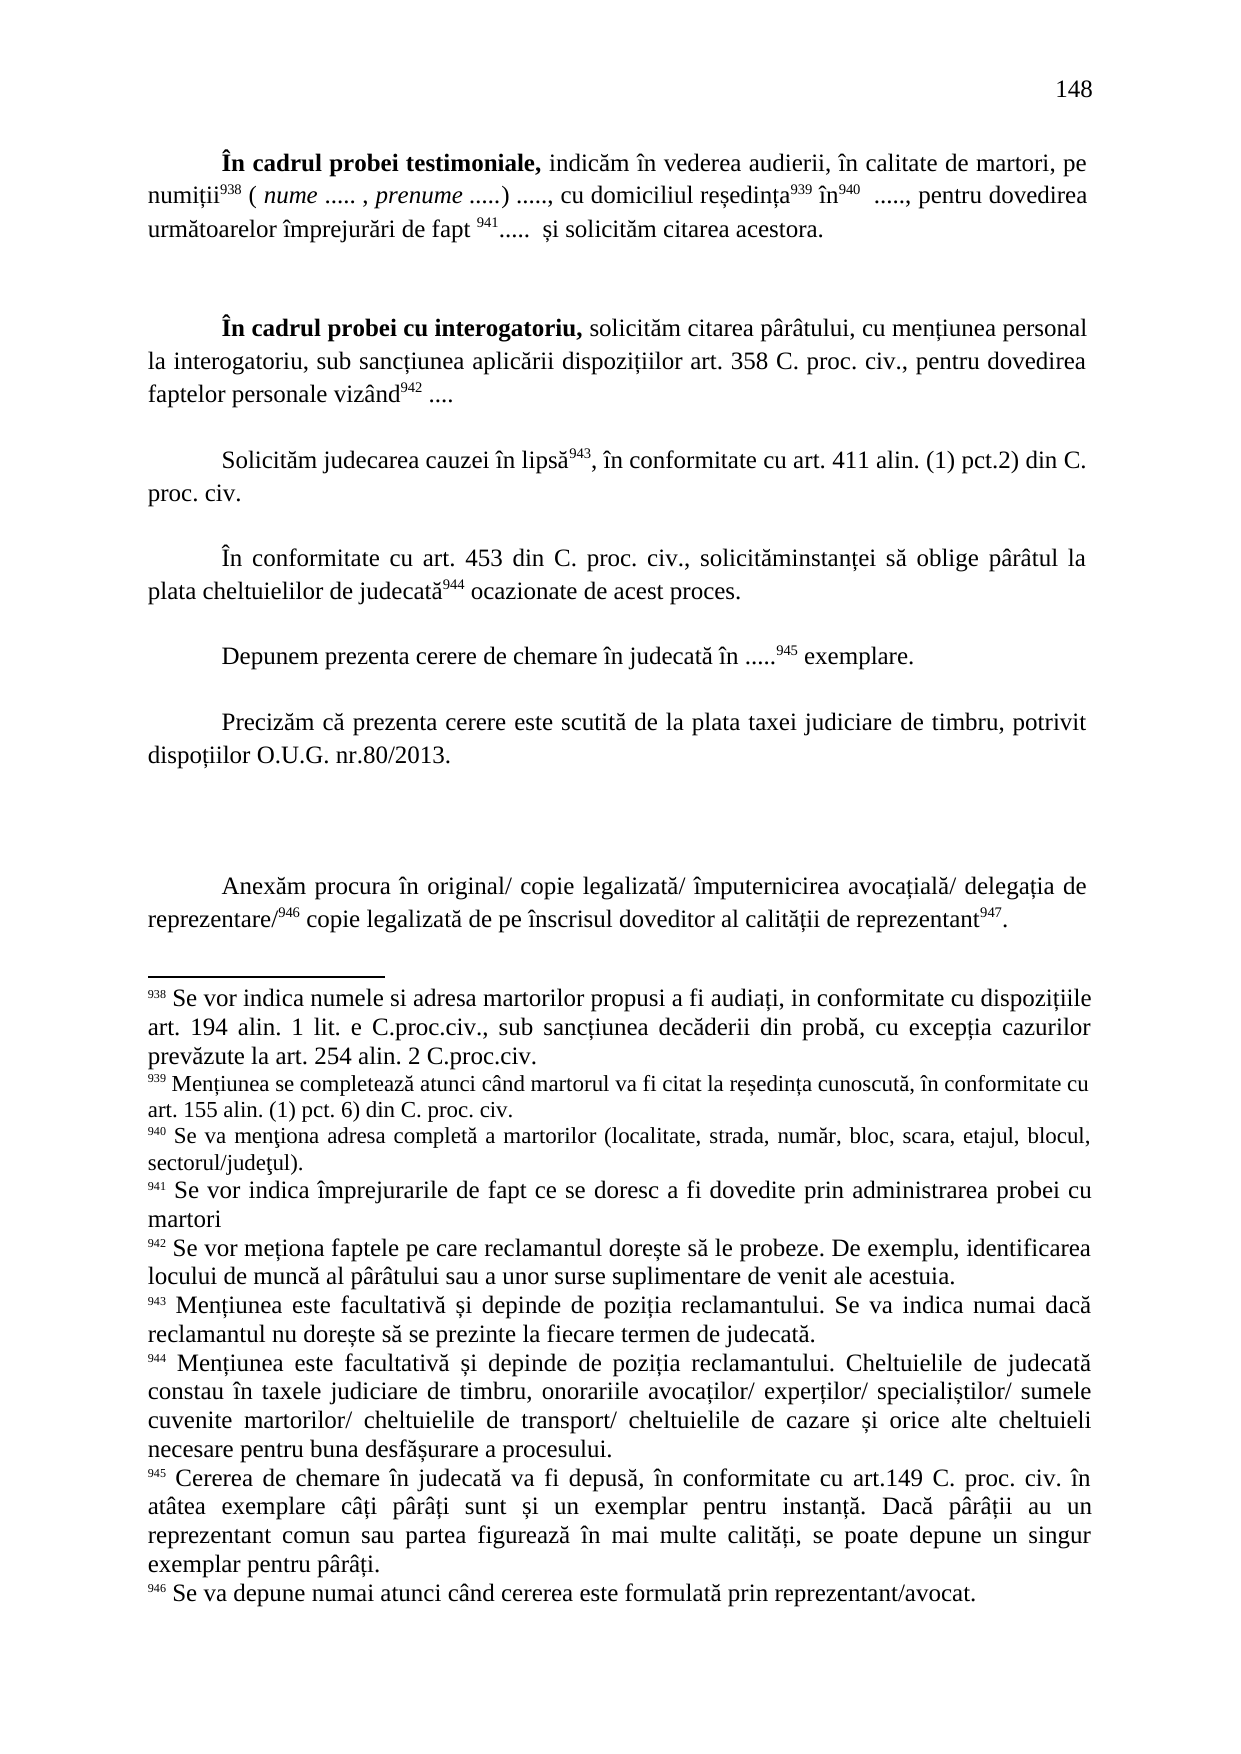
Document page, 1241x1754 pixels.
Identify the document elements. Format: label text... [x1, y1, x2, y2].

text Anexăm procura în original/ copie legalizată/ împuternicirea avocațială/ delegația de reprezentare/ copie legalizată de pe înscrisul doveditor al calității de reprezentant. [148, 871, 1087, 933]
text Depunem prezenta cerere de chemare în judecată în ..... exemplare. [148, 641, 1087, 670]
text Precizăm că prezenta cerere este scutită de la plata taxei judiciare de timbru, potrivit dispoțiilor O.U.G. nr.80/2013. [148, 707, 1087, 768]
text În cadrul probei cu interogatoriu, solicităm citarea pârâtului, cu mențiunea personal la interogatoriu, sub sancțiunea aplicării dispozițiilor art. 358 C. proc. civ., pentru dovedirea faptelor personale vizând .... [148, 313, 1087, 407]
text Solicităm judecarea cauzei în lipsă, în conformitate cu art. 411 alin. (1) pct.2) din C. proc. civ. [148, 445, 1087, 507]
text În cadrul probei testimoniale, indicăm în vederea audierii, în calitate de martori, pe numiții ( nume ..... , prenume .....) ....., cu domiciliul reședința în ....., pentru dovedirea următoarelor împrejurări de fapt ..... și solicităm citarea acestora. [148, 148, 1087, 242]
text În conformitate cu art. 453 din C. proc. civ., solicităminstanței să oblige pârâtul la plata cheltuielilor de judecată ocazionate de acest proces. [148, 543, 1087, 605]
